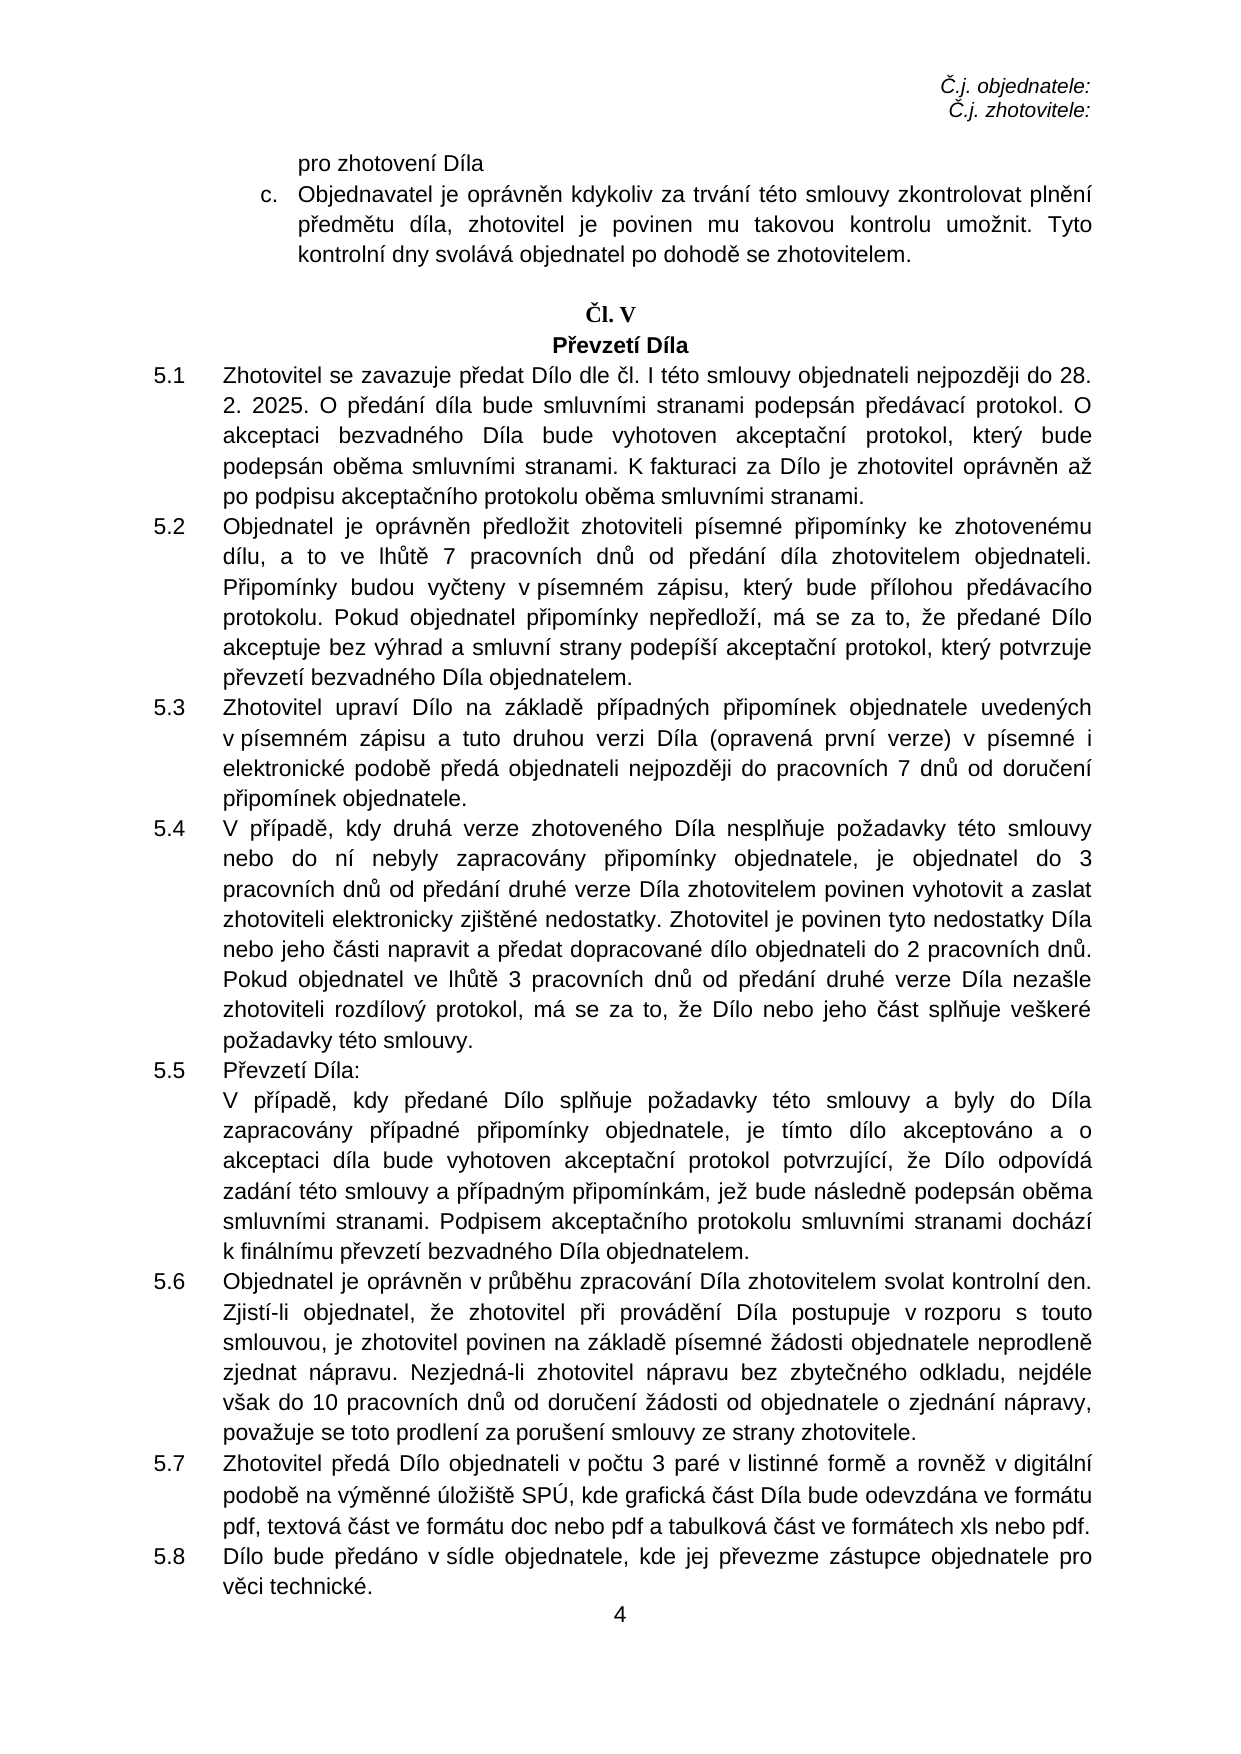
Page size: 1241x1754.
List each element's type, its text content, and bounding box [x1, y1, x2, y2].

list V případě, kdy druhá verze zhotoveného Díla nesplňuje požadavky této smlouvy nebo do ní nebyly zapracovány připomínky objednatele, je objednatel do 3 pracovních dnů od předání druhé verze Díla zhotovitelem povinen vyhotovit a zaslat zhotoviteli elektronicky zjištěné nedostatky. Zhotovitel je povinen tyto nedostatky Díla nebo jeho části napravit a předat dopracované dílo objednateli do 2 pracovních dnů. Pokud objednatel ve lhůtě 3 pracovních dnů od předání druhé verze Díla nezašle zhotoviteli rozdílový protokol, má se za to, že Dílo nebo jeho část splňuje veškeré požadavky této smlouvy. [185, 815, 1093, 1053]
list Dílo bude předáno v sídle objednatele, kde jej převezme zástupce objednatele pro věci technické. [185, 1543, 1093, 1599]
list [260, 150, 1093, 177]
list Objednavatel je oprávněn kdykoliv za trvání této smlouvy zkontrolovat plnění předmětu díla, zhotovitel je povinen mu takovou kontrolu umožnit. Tyto kontrolní dny svolává objednatel po dohodě se zhotovitelem. [260, 181, 1093, 267]
list Objednatel je oprávněn předložit zhotoviteli písemné připomínky ke zhotovenému dílu, a to ve lhůtě 7 pracovních dnů od předání díla zhotovitelem objednateli. Připomínky budou vyčteny v písemném zápisu, který bude přílohou předávacího protokolu. Pokud objednatel připomínky nepředloží, má se za to, že předané Dílo akceptuje bez výhrad a smluvní strany podepíší akceptační protokol, který potvrzuje převzetí bezvadného Díla objednatelem. [185, 513, 1093, 690]
list Zhotovitel upraví Dílo na základě případných připomínek objednatele uvedených v písemném zápisu a tuto druhou verzi Díla (opravená první verze) v písemné i elektronické podobě předá objednateli nejpozději do pracovních 7 dnů od doručení připomínek objednatele. [185, 694, 1093, 811]
list Převzetí Díla: [185, 1057, 1093, 1083]
text V případě, kdy předané Dílo splňuje požadavky této smlouvy a byly do Díla zapracovány případné připomínky objednatele, je tímto dílo akceptováno a o akceptaci díla bude vyhotoven akceptační protokol potvrzující, že Dílo odpovídá zadání této smlouvy a případným připomínkám, jež bude následně podepsán oběma smluvními stranami. Podpisem akceptačního protokolu smluvními stranami dochází k finálnímu převzetí bezvadného Díla objednatelem. [223, 1087, 1093, 1264]
list Zhotovitel se zavazuje předat Dílo dle čl. I této smlouvy objednateli nejpozději do 28. 2. 2025. O předání díla bude smluvními stranami podepsán předávací protokol. O akceptaci bezvadného Díla bude vyhotoven akceptační protokol, který bude podepsán oběma smluvními stranami. K fakturaci za Dílo je zhotovitel oprávněn až po podpisu akceptačního protokolu oběma smluvními stranami. [185, 362, 1093, 509]
list Zhotovitel předá Dílo objednateli v počtu 3 paré v listinné formě a rovněž v digitální podobě na výměnné úložiště SPÚ, kde grafická část Díla bude odevzdána ve formátu pdf, textová část ve formátu doc nebo pdf a tabulková část ve formátech xls nebo pdf. [185, 1449, 1093, 1539]
list Objednatel je oprávněn v průběhu zpracování Díla zhotovitelem svolat kontrolní den. Zjistí-li objednatel, že zhotovitel při provádění Díla postupuje v rozporu s touto smlouvou, je zhotovitel povinen na základě písemné žádosti objednatele neprodleně zjednat nápravu. Nezjedná-li zhotovitel nápravu bez zbytečného odkladu, nejdéle však do 10 pracovních dnů od doručení žádosti od objednatele o zjednání nápravy, považuje se toto prodlení za porušení smlouvy ze strany zhotovitele. [185, 1268, 1093, 1446]
list Převzetí Díla [148, 301, 1093, 358]
